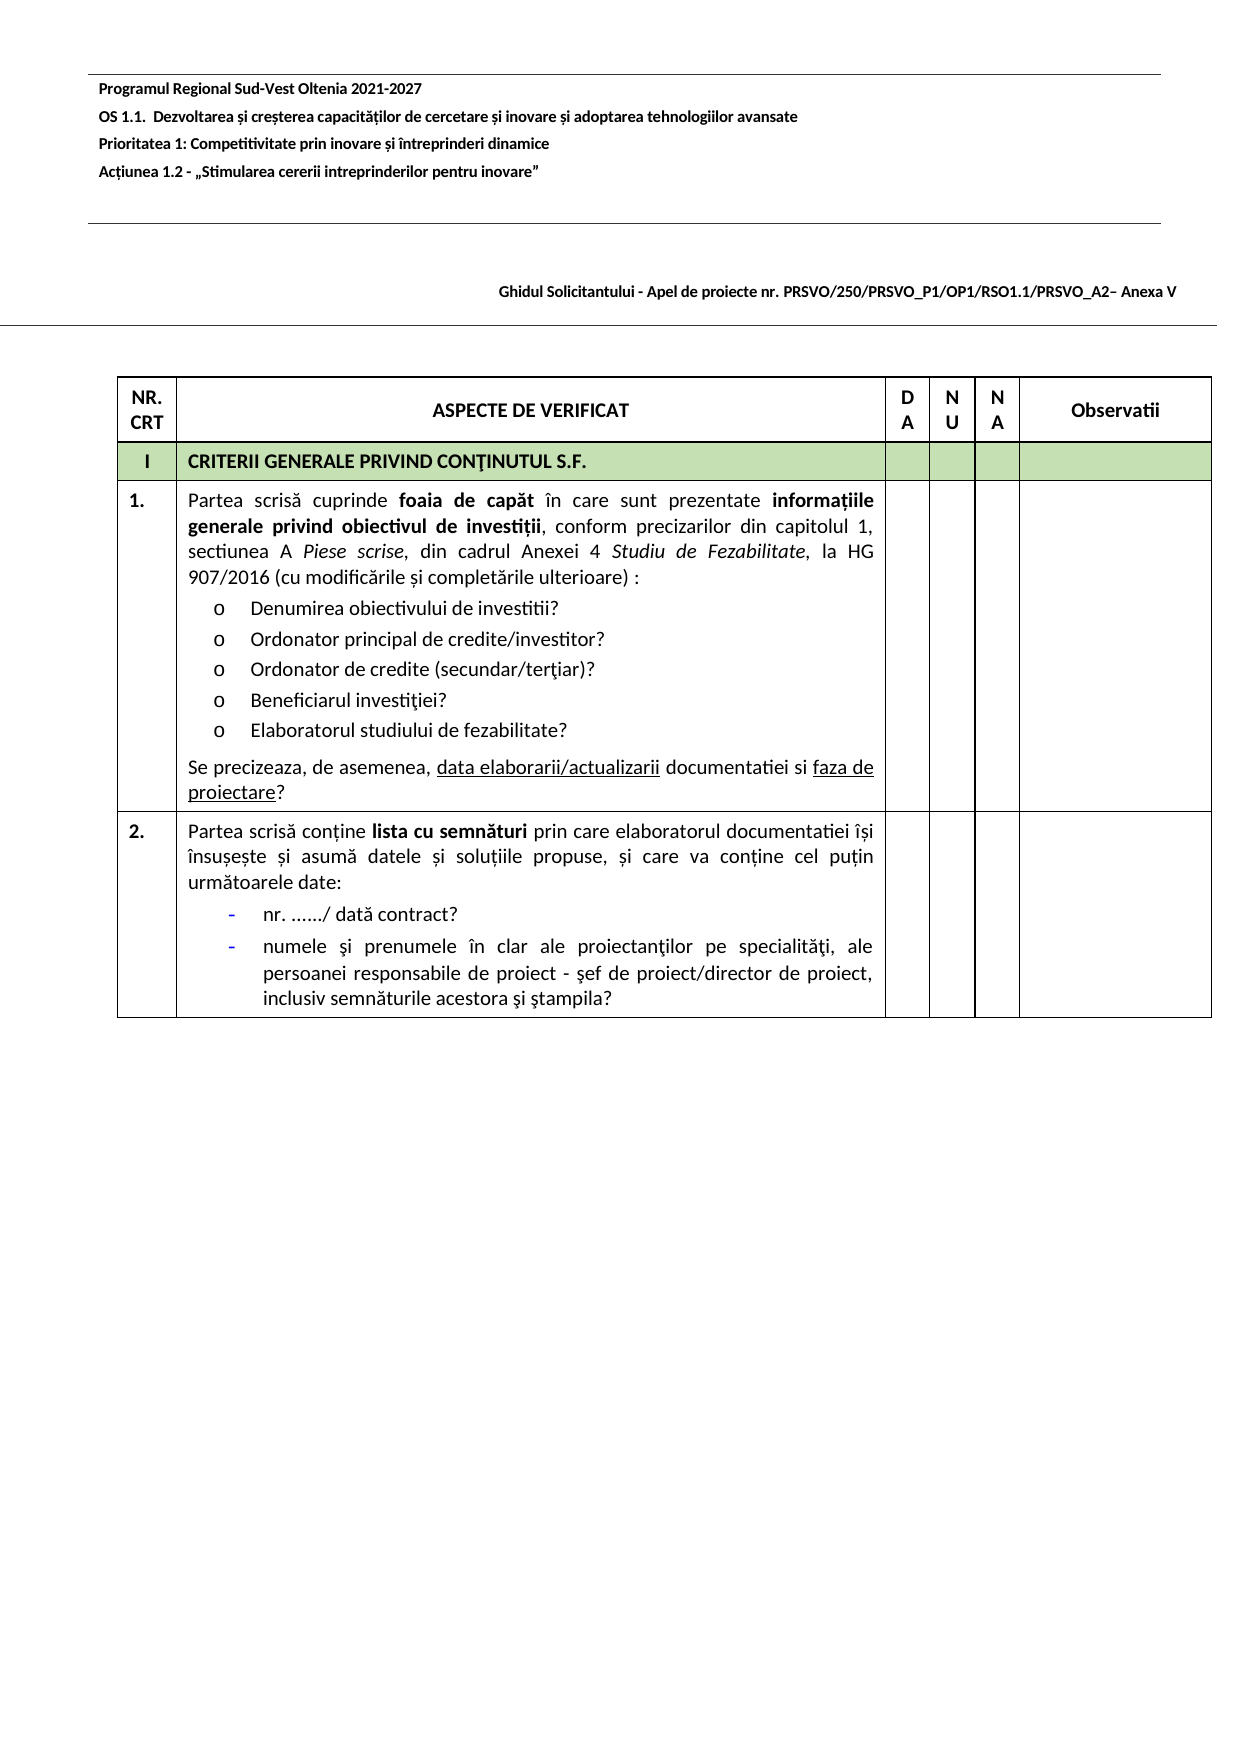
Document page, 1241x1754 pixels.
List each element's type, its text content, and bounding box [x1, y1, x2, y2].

table_cell [976, 443, 1019, 480]
table_cell [976, 812, 1019, 1017]
table_cell [976, 481, 1019, 811]
table_cell [118, 812, 176, 1017]
table_cell [1020, 812, 1211, 1017]
table_cell [118, 481, 176, 811]
table_cell I [118, 443, 176, 480]
table_cell [886, 812, 929, 1017]
table_header NU [930, 378, 974, 441]
table_cell [886, 481, 929, 811]
table_header NR. CRT [118, 378, 176, 441]
table_header NA [976, 378, 1019, 441]
table_cell [930, 812, 974, 1017]
table_cell [930, 481, 974, 811]
table_cell [1020, 443, 1211, 480]
table_header ASPECTE DE VERIFICAT [177, 378, 885, 441]
table_cell [1020, 481, 1211, 811]
table_cell CRITERII GENERALE PRIVIND CONŢINUTUL S.F. [177, 443, 885, 480]
table_cell Partea scrisă conține lista cu semnături prin care elaboratorul documentatiei îşi însuşeşte şi asumă datele şi soluţiile propuse, şi care va conţine cel puţin următoarele date: nr. ....../ dată contract? numele şi prenumele în clar ale proiectanţilor pe specialităţi, ale persoanei responsabile de proiect - şef de proiect/director de proiect, inclusiv semnăturile acestora şi ştampila? [177, 812, 885, 1017]
table_cell [886, 443, 929, 480]
table_cell Partea scrisă cuprinde foaia de capăt în care sunt prezentate informaţiile generale privind obiectivul de investiţii, conform precizarilor din capitolul 1, sectiunea A Piese scrise, din cadrul Anexei 4 Studiu de Fezabilitate, la HG 907/2016 (cu modificările și completările ulterioare) : Denumirea obiectivului de investitii? Ordonator principal de credite/investitor? Ordonator de credite (secundar/terţiar)? Beneficiarul investiţiei? Elaboratorul studiului de fezabilitate? Se precizeaza, de asemenea, data elaborarii/actualizarii documentatiei si faza de proiectare? [177, 481, 885, 811]
table_header Observatii [1020, 378, 1211, 441]
table_header DA [886, 378, 929, 441]
table_cell [930, 443, 974, 480]
